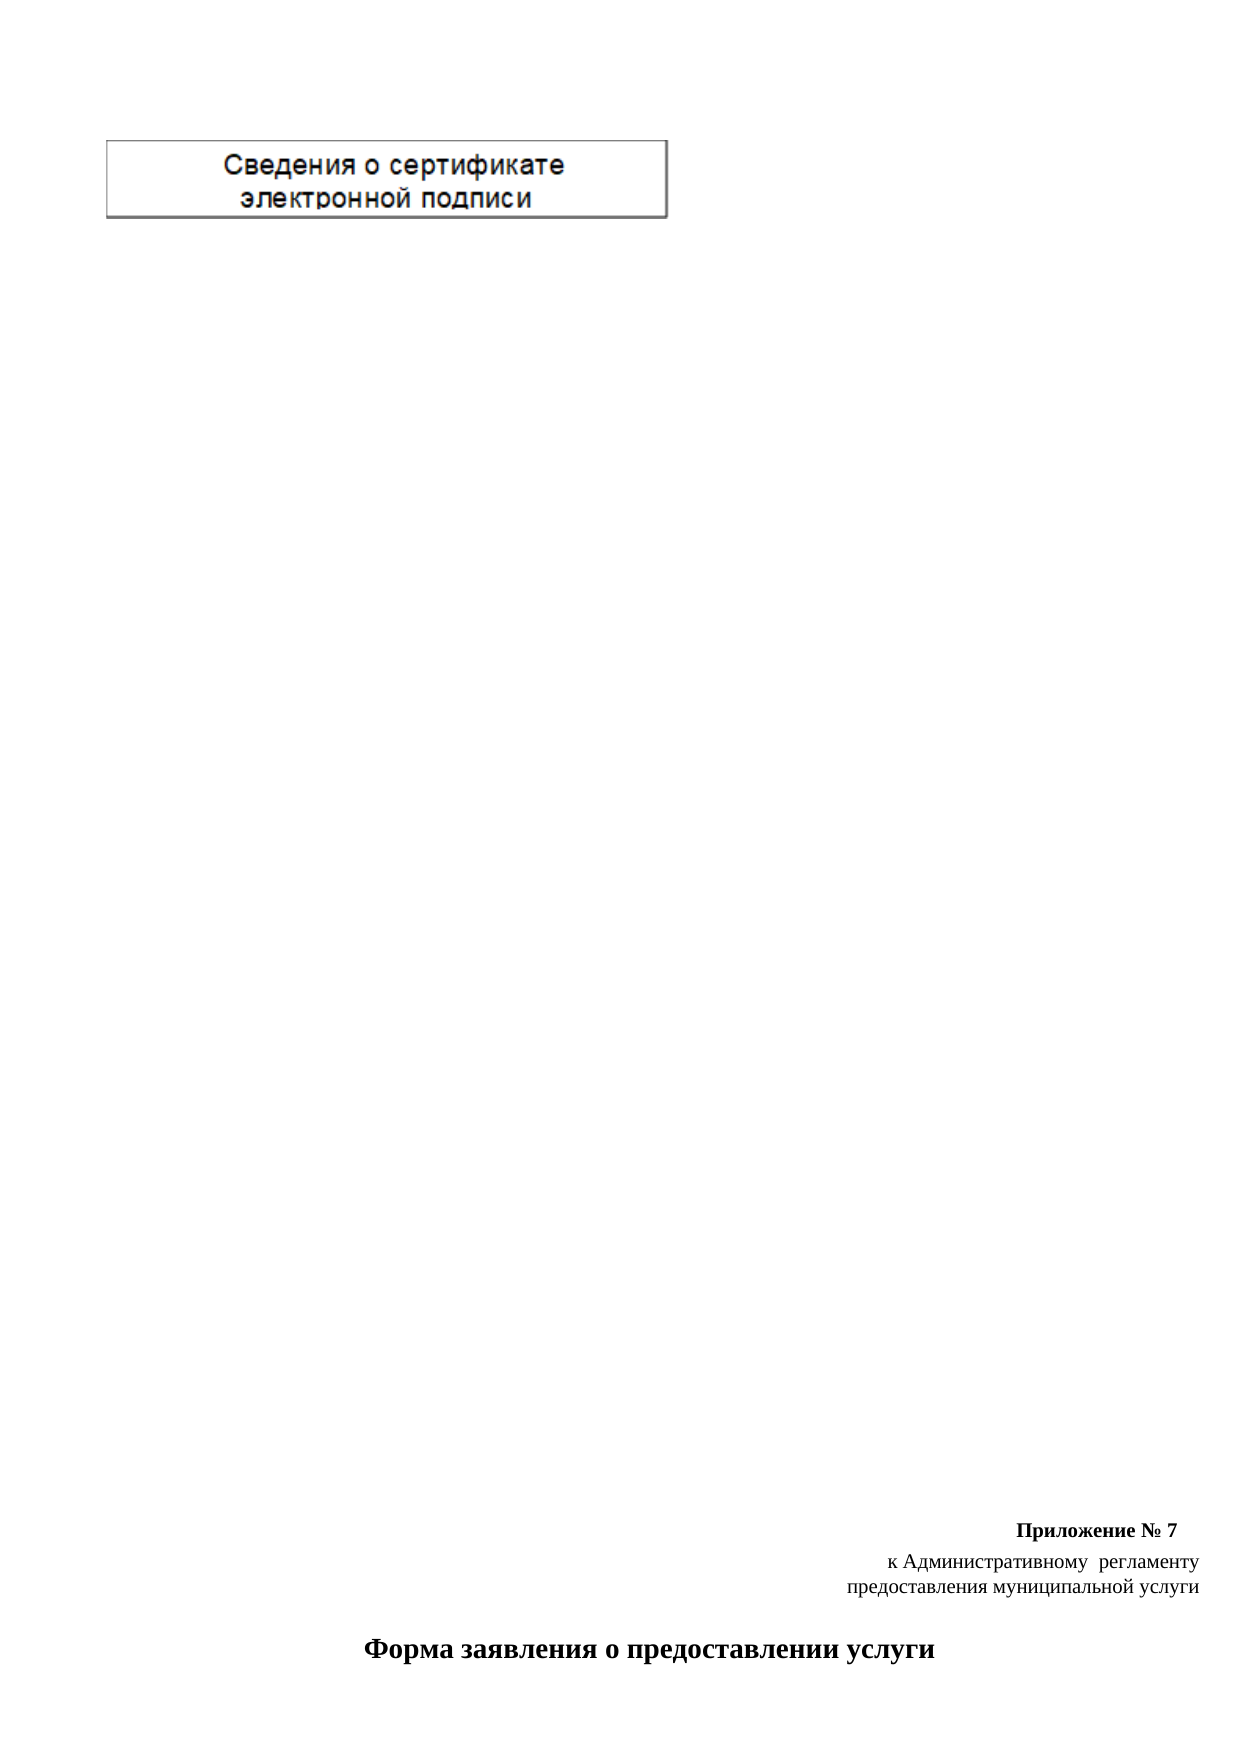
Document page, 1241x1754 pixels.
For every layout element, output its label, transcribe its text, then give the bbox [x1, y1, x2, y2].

picture [106, 140, 670, 219]
text Форма заявления о предоставлении услуги [106, 1632, 1192, 1665]
text предоставления муниципальной услуги [697, 1574, 1199, 1598]
text Приложение № 7 [750, 1519, 1177, 1542]
text к Административному регламенту [697, 1550, 1199, 1574]
